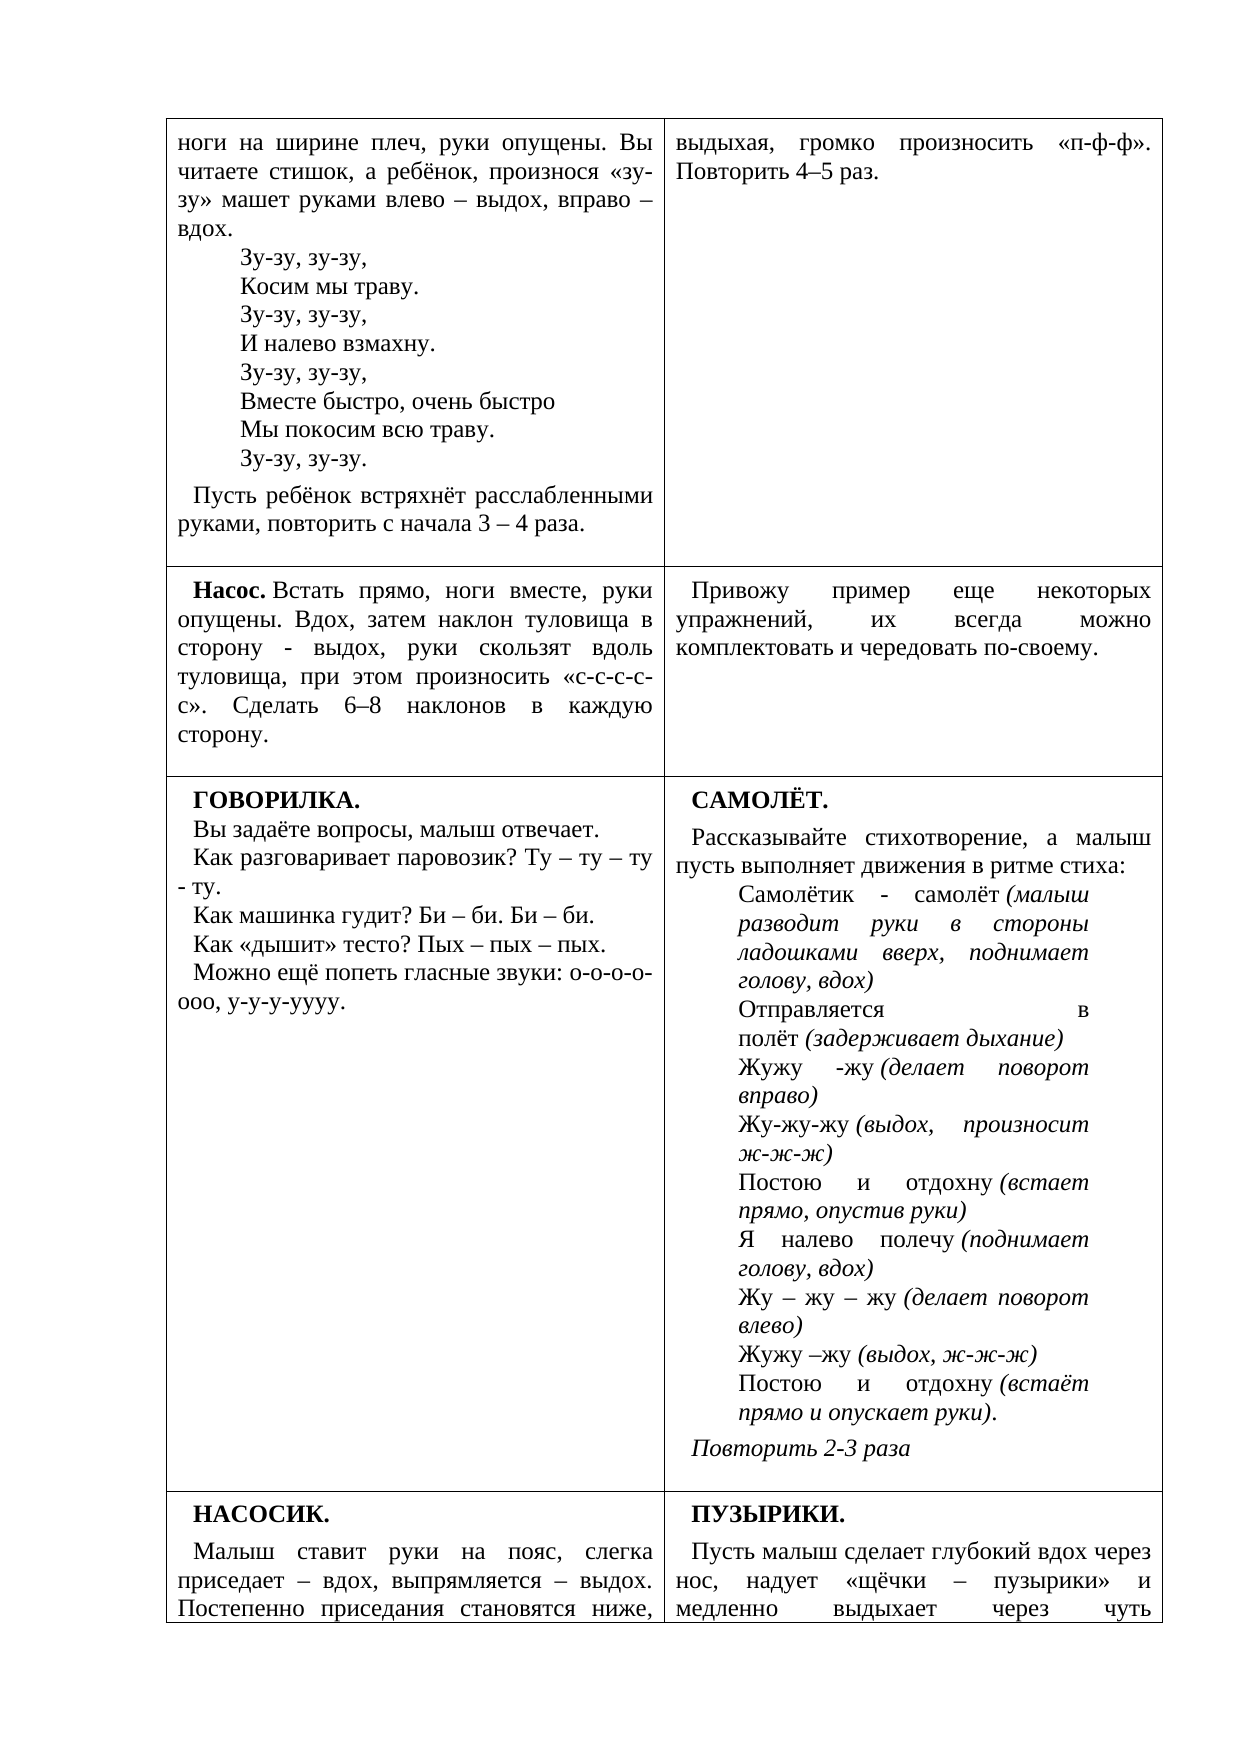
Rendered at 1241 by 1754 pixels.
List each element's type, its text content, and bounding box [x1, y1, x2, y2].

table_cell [167, 1492, 664, 1622]
table_cell Насос. Встать прямо, ноги вместе, руки опущены. Вдох, затем наклон туловища в сторону - выдох, руки скользят вдоль туловища, при этом произносить «с-с-с-с-с». Сделать 6–8 наклонов в каждую сторону. [167, 567, 664, 776]
table_cell Привожу пример еще некоторых упражнений, их всегда можно комплектовать и чередовать по-своему. [665, 567, 1162, 776]
table_cell ГОВОРИЛКА. Вы задаёте вопросы, малыш отвечает. Как разговаривает паровозик? Ту – ту – ту - ту. Как машинка гудит? Би – би. Би – би. Как «дышит» тесто? Пых – пых – пых. Можно ещё попеть гласные звуки: о-о-о-о-ооо, у-у-у-уууу. [167, 777, 664, 1491]
table_cell САМОЛЁТ. Рассказывайте стихотворение, а малыш пусть выполняет движения в ритме стиха: Самолётик - самолёт (малыш разводит руки в стороны ладошками вверх, поднимает голову, вдох) Отправляется в полёт (задерживает дыхание) Жужу -жу (делает поворот вправо) Жу-жу-жу (выдох, произносит ж-ж-ж) Постою и отдохну (встает прямо, опустив руки) Я налево полечу (поднимает голову, вдох) Жу – жу – жу (делает поворот влево) Жужу –жу (выдох, ж-ж-ж) Постою и отдохну (встаёт прямо и опускает руки). Повторить 2-3 раза [665, 777, 1162, 1491]
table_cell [167, 119, 664, 566]
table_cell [665, 1492, 1162, 1622]
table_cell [665, 119, 1162, 566]
